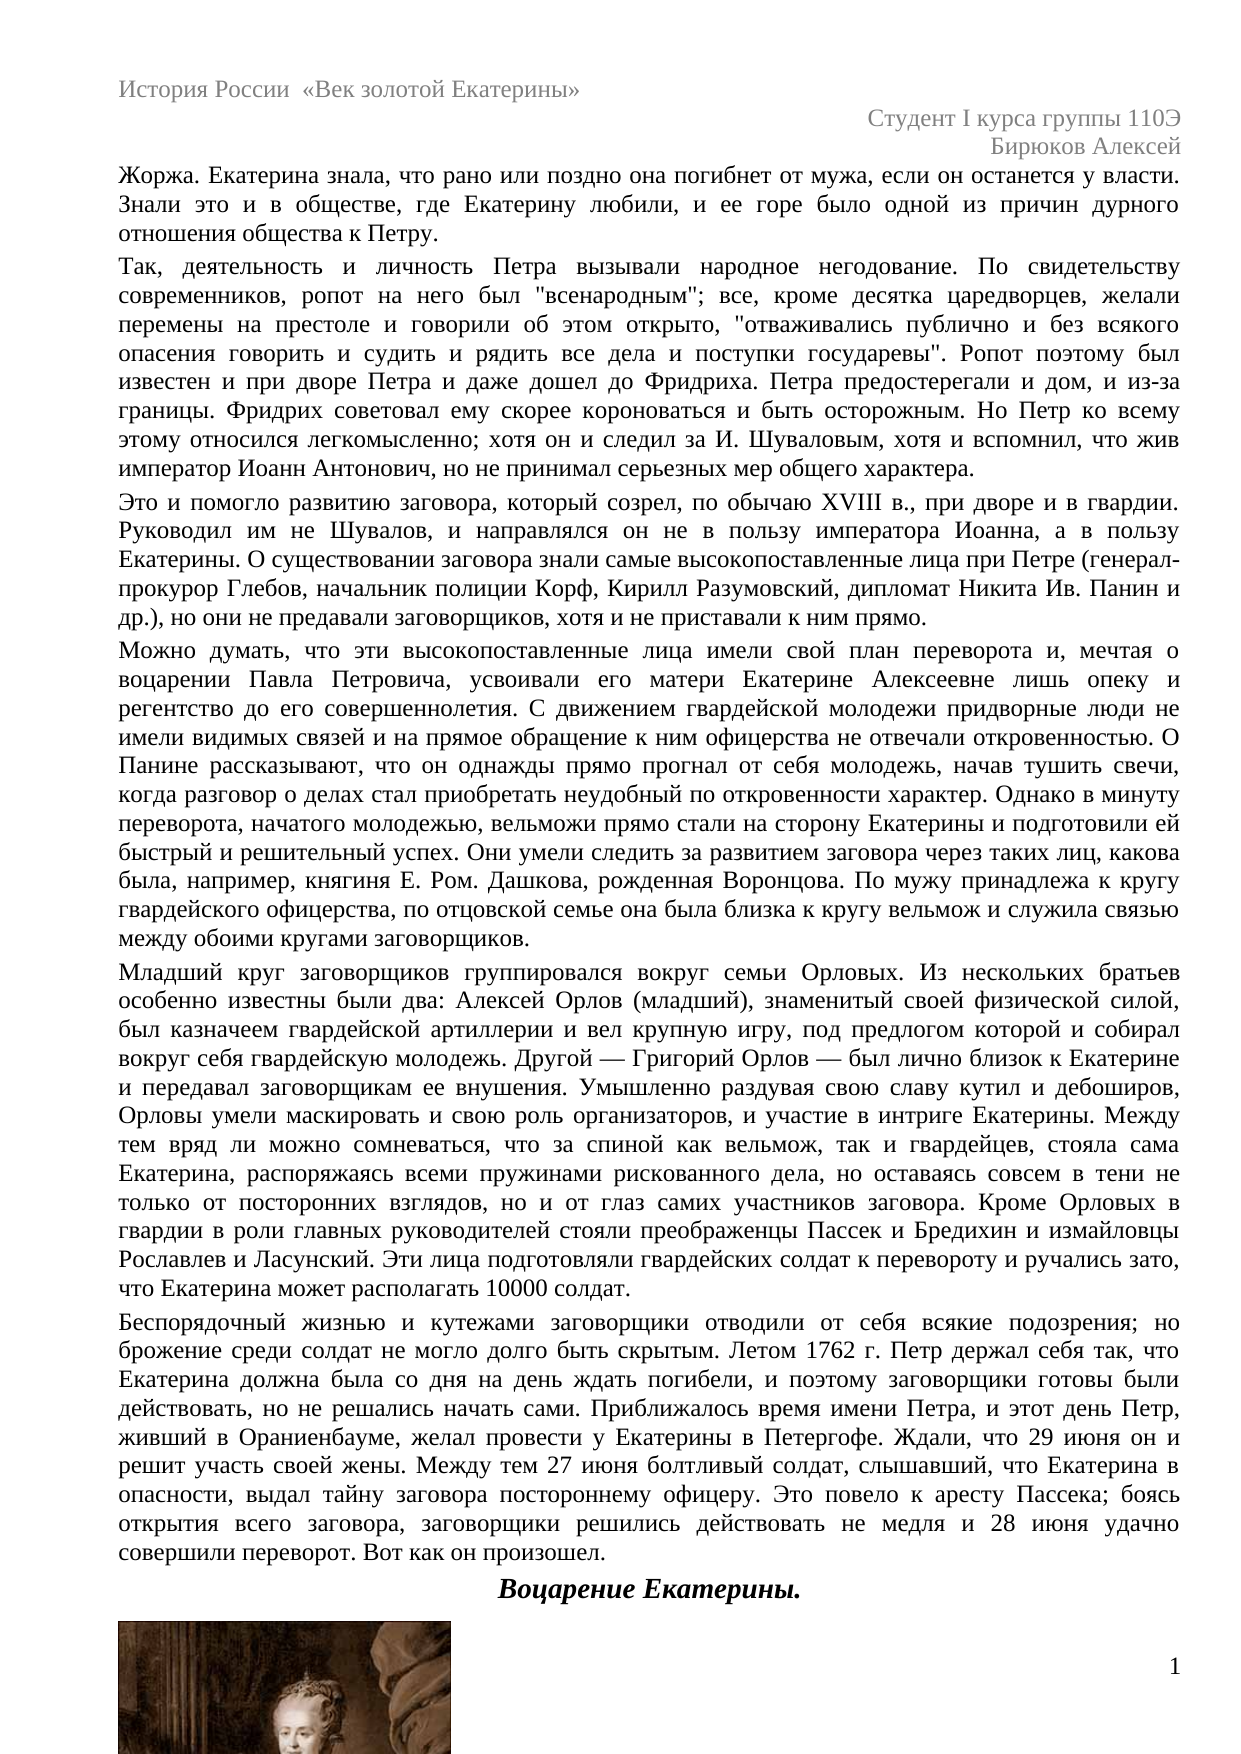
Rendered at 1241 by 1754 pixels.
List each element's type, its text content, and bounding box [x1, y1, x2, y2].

text Младший круг заговорщиков группировался вокруг семьи Орловых. Из нескольких братьев особенно известны были два: Алексей Орлов (младший), знаменитый своей физической силой, был казначеем гвардейской артиллерии и вел крупную игру, под предлогом которой и собирал вокруг себя гвардейскую молодежь. Другой — Григорий Орлов — был лично близок к Екатерине и передавал заговорщикам ее внушения. Умышленно раздувая свою славу кутил и дебоширов, Орловы умели маскировать и свою роль организаторов, и участие в интриге Екатерины. Между тем вряд ли можно сомневаться, что за спиной как вельмож, так и гвардейцев, стояла сама Екатерина, распоряжаясь всеми пружинами рискованного дела, но оставаясь совсем в тени не только от посторонних взглядов, но и от глаз самих участников заговора. Кроме Орловых в гвардии в роли главных руководителей стояли преображенцы Пассек и Бредихин и измайловцы Рославлев и Ласунский. Эти лица подготовляли гвардейских солдат к перевороту и ручались зато, что Екатерина может располагать 10000 солдат. [118, 957, 1181, 1302]
text Можно думать, что эти высокопоставленные лица имели свой план переворота и, мечтая о воцарении Павла Петровича, усвоивали его матери Екатерине Алексеевне лишь опеку и регентство до его совершеннолетия. С движением гвардейской молодежи придворные люди не имели видимых связей и на прямое обращение к ним офицерства не отвечали откровенностью. О Панине рассказывают, что он однажды прямо прогнал от себя молодежь, начав тушить свечи, когда разговор о делах стал приобретать неудобный по откровенности характер. Однако в минуту переворота, начатого молодежью, вельможи прямо стали на сторону Екатерины и подготовили ей быстрый и решительный успех. Они умели следить за развитием заговора через таких лиц, какова была, например, княгиня Е. Ром. Дашкова, рожденная Воронцова. По мужу принадлежа к кругу гвардейского офицерства, по отцовской семье она была близка к кругу вельмож и служила связью между обоими кругами заговорщиков. [118, 635, 1181, 952]
text Так, деятельность и личность Петра вызывали народное негодование. По свидетельству современников, ропот на него был "всенародным"; все, кроме десятка царедворцев, желали перемены на престоле и говорили об этом открыто, "отваживались публично и без всякого опасения говорить и судить и рядить все дела и поступки государевы". Ропот поэтому был известен и при дворе Петра и даже дошел до Фридриха. Петра предостерегали и дом, и из-за границы. Фридрих советовал ему скорее короноваться и быть осторожным. Но Петр ко всему этому относился легкомысленно; хотя он и следил за И. Шуваловым, хотя и вспомнил, что жив император Иоанн Антонович, но не принимал серьезных мер общего характера. [118, 251, 1181, 481]
text Это и помогло развитию заговора, который созрел, по обычаю XVIII в., при дворе и в гвардии. Руководил им не Шувалов, и направлялся он не в пользу императора Иоанна, а в пользу Екатерины. О существовании заговора знали самые высокопоставленные лица при Петре (генерал-прокурор Глебов, начальник полиции Корф, Кирилл Разумовский, дипломат Никита Ив. Панин и др.), но они не предавали заговорщиков, хотя и не приставали к ним прямо. [118, 487, 1181, 630]
text Беспорядочный жизнью и кутежами заговорщики отводили от себя всякие подозрения; но брожение среди солдат не могло долго быть скрытым. Летом 1762 г. Петр держал себя так, что Екатерина должна была со дня на день ждать погибели, и поэтому заговорщики готовы были действовать, но не решались начать сами. Приближалось время имени Петра, и этот день Петр, живший в Ораниенбауме, желал провести у Екатерины в Петергофе. Ждали, что 29 июня он и решит участь своей жены. Между тем 27 июня болтливый солдат, слышавший, что Екатерина в опасности, выдал тайну заговора постороннему офицеру. Это повело к аресту Пассека; боясь открытия всего заговора, заговорщики решились действовать не медля и 28 июня удачно совершили переворот. Вот как он произошел. [118, 1307, 1181, 1566]
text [118, 160, 1181, 246]
text Воцарение Екатерины. [118, 1571, 1181, 1604]
picture [118, 1621, 451, 1754]
